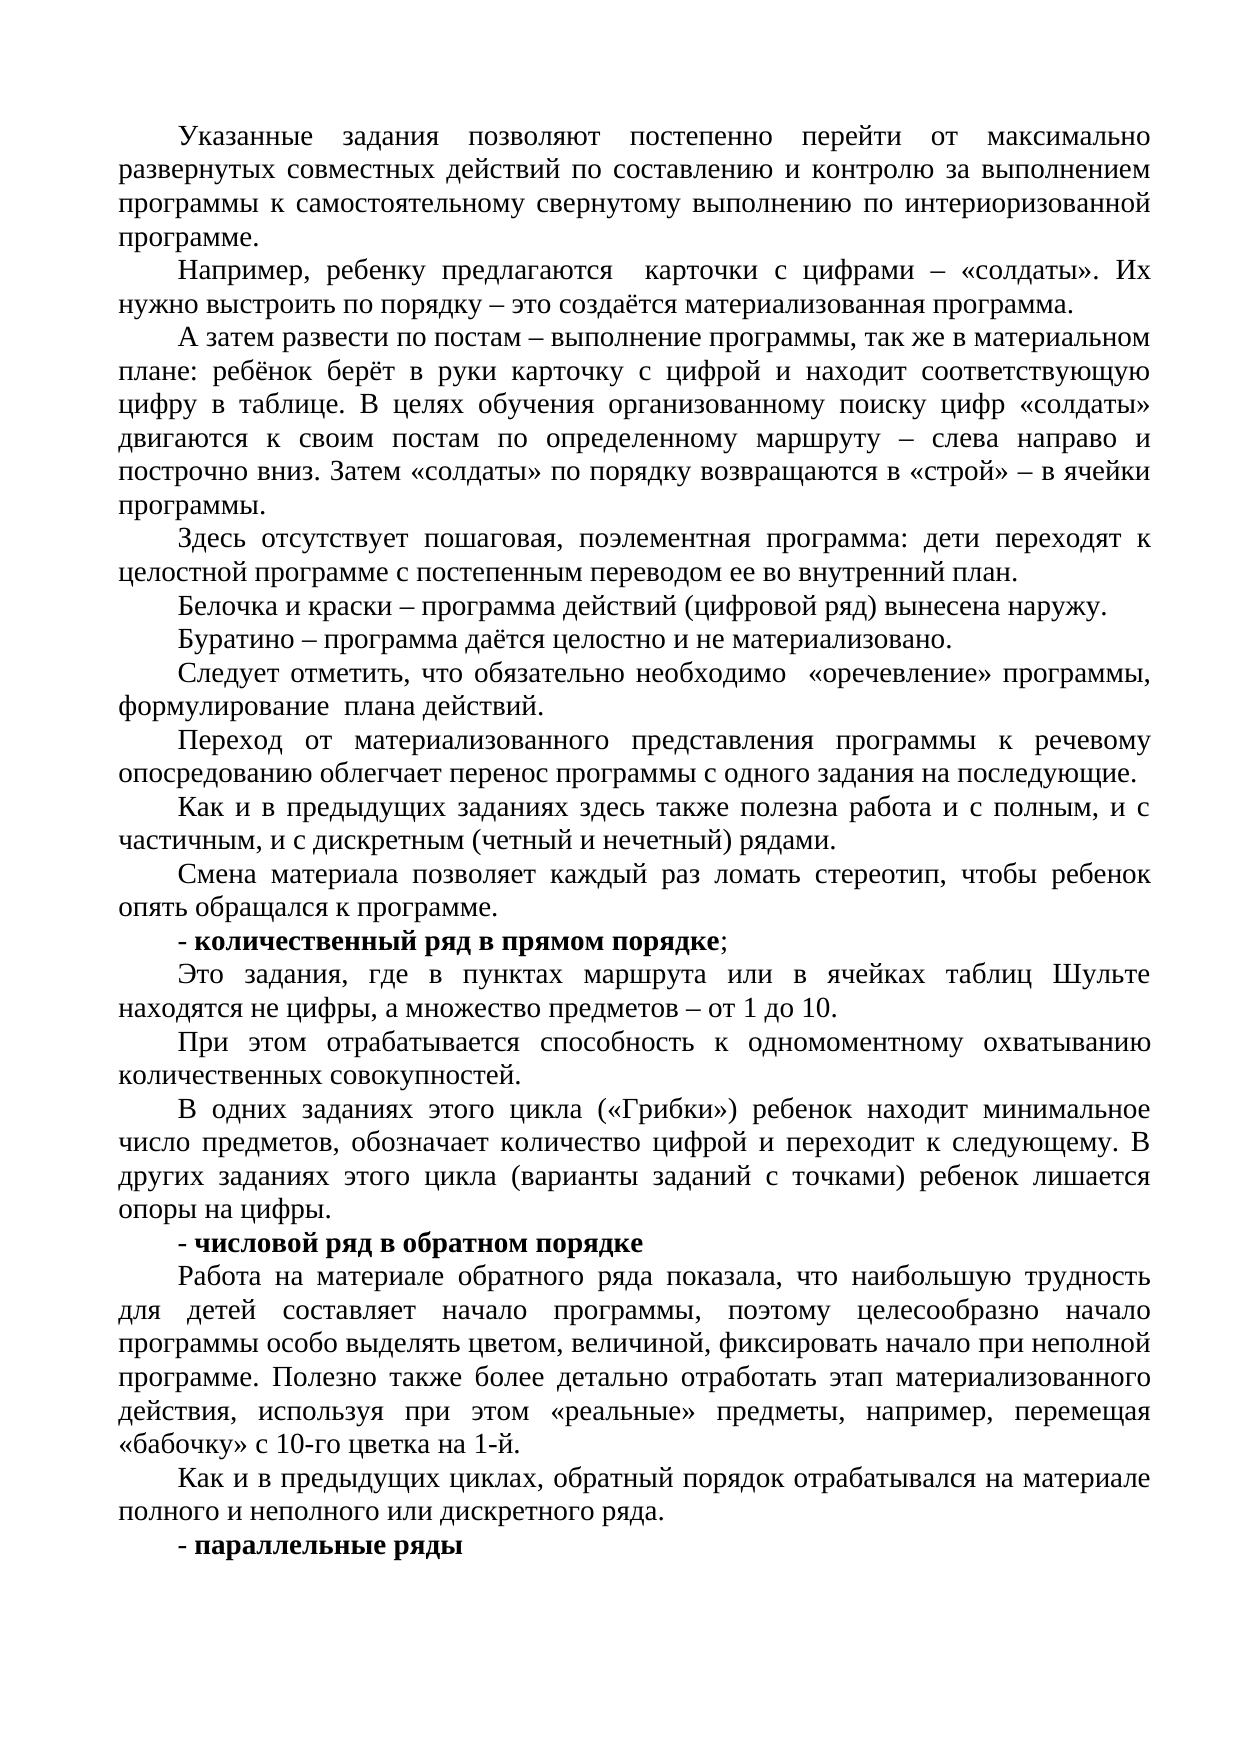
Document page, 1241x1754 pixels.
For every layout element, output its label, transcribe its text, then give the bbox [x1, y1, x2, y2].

text Следует отметить, что обязательно необходимо «оречевление» программы, формулирование плана действий. [118, 655, 1152, 722]
text Буратино – программа даётся целостно и не материализовано. [118, 621, 1152, 655]
text Смена материала позволяет каждый раз ломать стереотип, чтобы ребенок опять обращался к программе. [118, 856, 1152, 923]
text Например, ребенку предлагаются карточки с цифрами – «солдаты». Их нужно выстроить по порядку – это создаётся материализованная программа. [118, 252, 1152, 319]
text Как и в предыдущих циклах, обратный порядок отрабатывался на материале полного и неполного или дискретного ряда. [118, 1460, 1152, 1527]
text Указанные задания позволяют постепенно перейти от максимально развернутых совместных действий по составлению и контролю за выполнением программы к самостоятельному свернутому выполнению по интериоризованной программе. [118, 118, 1152, 252]
text Это задания, где в пунктах маршрута или в ячейках таблиц Шульте находятся не цифры, а множество предметов – от 1 до 10. [118, 957, 1152, 1024]
text Здесь отсутствует пошаговая, поэлементная программа: дети переходят к целостной программе с постепенным переводом ее во внутренний план. [118, 521, 1152, 588]
text В одних заданиях этого цикла («Грибки») ребенок находит минимальное число предметов, обозначает количество цифрой и переходит к следующему. В других заданиях этого цикла (варианты заданий с точками) ребенок лишается опоры на цифры. [118, 1091, 1152, 1225]
text При этом отрабатывается способность к одномоментному охватыванию количественных совокупностей. [118, 1024, 1152, 1091]
text - параллельные ряды [118, 1527, 1152, 1560]
text - количественный ряд в прямом порядке; [118, 923, 1152, 957]
text А затем развести по постам – выполнение программы, так же в материальном плане: ребёнок берёт в руки карточку с цифрой и находит соответствующую цифру в таблице. В целях обучения организованному поиску цифр «солдаты» двигаются к своим постам по определенному маршруту – слева направо и построчно вниз. Затем «солдаты» по порядку возвращаются в «строй» – в ячейки программы. [118, 319, 1152, 521]
text - числовой ряд в обратном порядке [118, 1225, 1152, 1258]
text Переход от материализованного представления программы к речевому опосредованию облегчает перенос программы с одного задания на последующие. [118, 722, 1152, 789]
text Белочка и краски – программа действий (цифровой ряд) вынесена наружу. [118, 588, 1152, 621]
text Как и в предыдущих заданиях здесь также полезна работа и с полным, и с частичным, и с дискретным (четный и нечетный) рядами. [118, 789, 1152, 856]
text Работа на материале обратного ряда показала, что наибольшую трудность для детей составляет начало программы, поэтому целесообразно начало программы особо выделять цветом, величиной, фиксировать начало при неполной программе. Полезно также более детально отработать этап материализованного действия, используя при этом «реальные» предметы, например, перемещая «бабочку» с 10-го цветка на 1-й. [118, 1258, 1152, 1460]
